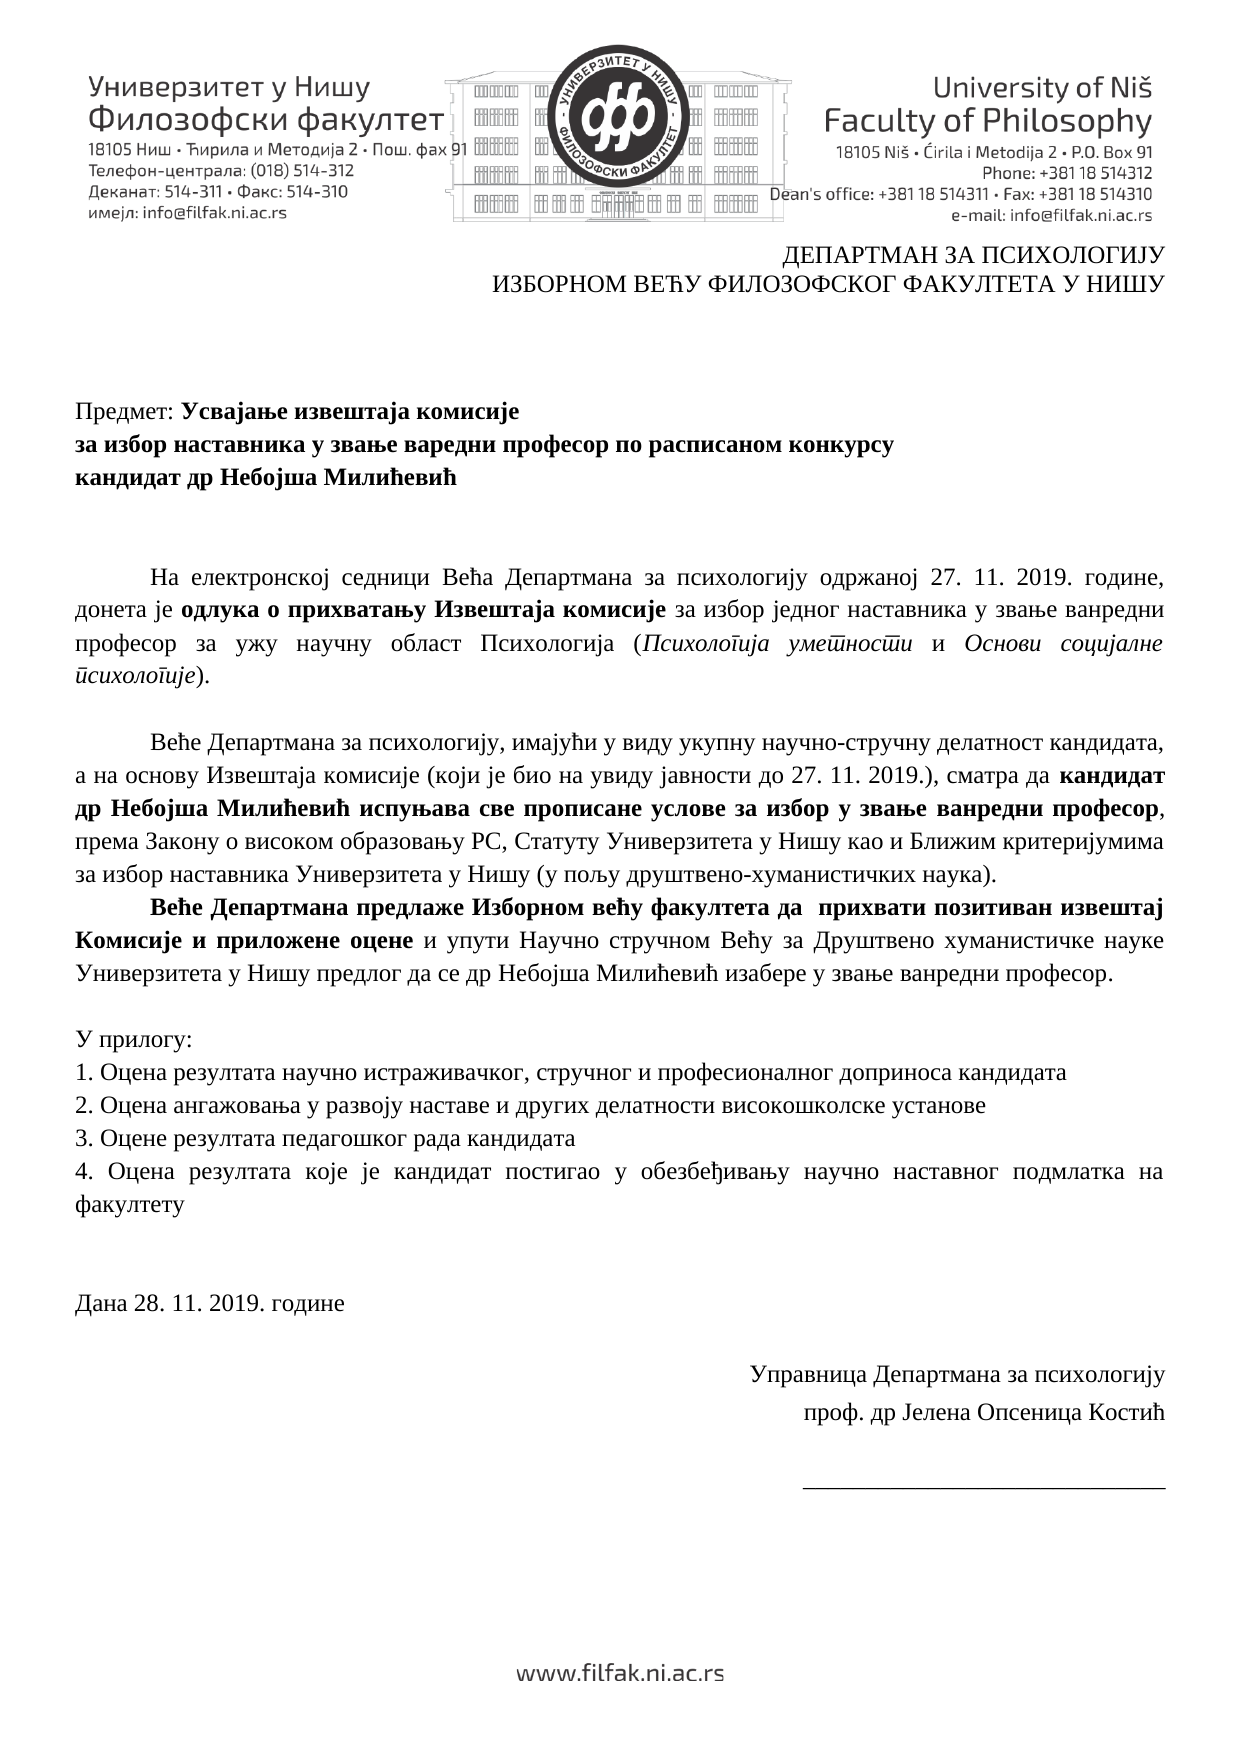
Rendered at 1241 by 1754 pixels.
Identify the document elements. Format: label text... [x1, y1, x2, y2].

text проф. др Јелена Опсеница Костић [75, 1397, 1165, 1426]
text _____________________________ [75, 1463, 1165, 1492]
picture [88, 44, 1152, 222]
text На електронској седници Већа Департмана за психологију одржаној 27. 11. 2019. године, донета је одлука о прихватању Извештаја комисије за избор једног наставника у звање ванредни професор за ужу научну област Психологија (Психологија уметности и Основи социјалне психологије). [75, 562, 1165, 689]
text Дана 28. 11. 2019. године [75, 1288, 1165, 1317]
text 4. Оцена резултата које је кандидат постигао у обезбеђивању научно наставног подмлатка на факултету [75, 1156, 1165, 1218]
text 1. Оцена резултата научно истраживачког, стручног и професионалног доприноса кандидата [75, 1057, 1165, 1086]
text ДЕПАРТМАН ЗА ПСИХОЛОГИЈУ [75, 240, 1165, 269]
text за избор наставника у звање варедни професор по расписаном конкурсу [75, 429, 1165, 458]
text кандидат др Небојша Милићевић [75, 462, 1165, 491]
text Веће Департмана предлаже Изборном већу факултета да прихвати позитиван извештај Комисије и приложене оцене и упути Научно стручном Већу за Друштвено хуманистичке науке Универзитета у Нишу предлог да се др Небојша Милићевић изабере у звање ванредни професор. [75, 892, 1165, 987]
text ИЗБОРНОМ ВЕЋУ ФИЛОЗОФСКОГ ФАКУЛТЕТА У НИШУ [75, 269, 1165, 297]
text 2. Оцена ангажовања у развоју наставе и других делатности високошколске установе [75, 1090, 1165, 1119]
picture [516, 1663, 724, 1681]
text Веће Департмана за психологију, имајући у виду укупну научно-стручну делатност кандидата, а на основу Извештаја комисије (који је био на увиду јавности до 27. 11. 2019.), сматра да кандидат др Небојша Милићевић испуњава све прописане услове за избор у звање ванредни професор, према Закону о високом образовању РС, Статуту Универзитета у Нишу као и Ближим критеријумима за избор наставника Универзитета у Нишу (у пољу друштвено-хуманистичких наука). [75, 727, 1165, 887]
text Упрaвница Дeпaртмана зa психoлoгиjу [150, 1359, 1165, 1388]
text 3. Оцене резултата педагошког рада кандидата [75, 1123, 1165, 1152]
text Прeдмeт: Усвајање извештаја комисије [75, 396, 1165, 425]
text У прилогу: [75, 1024, 1165, 1053]
